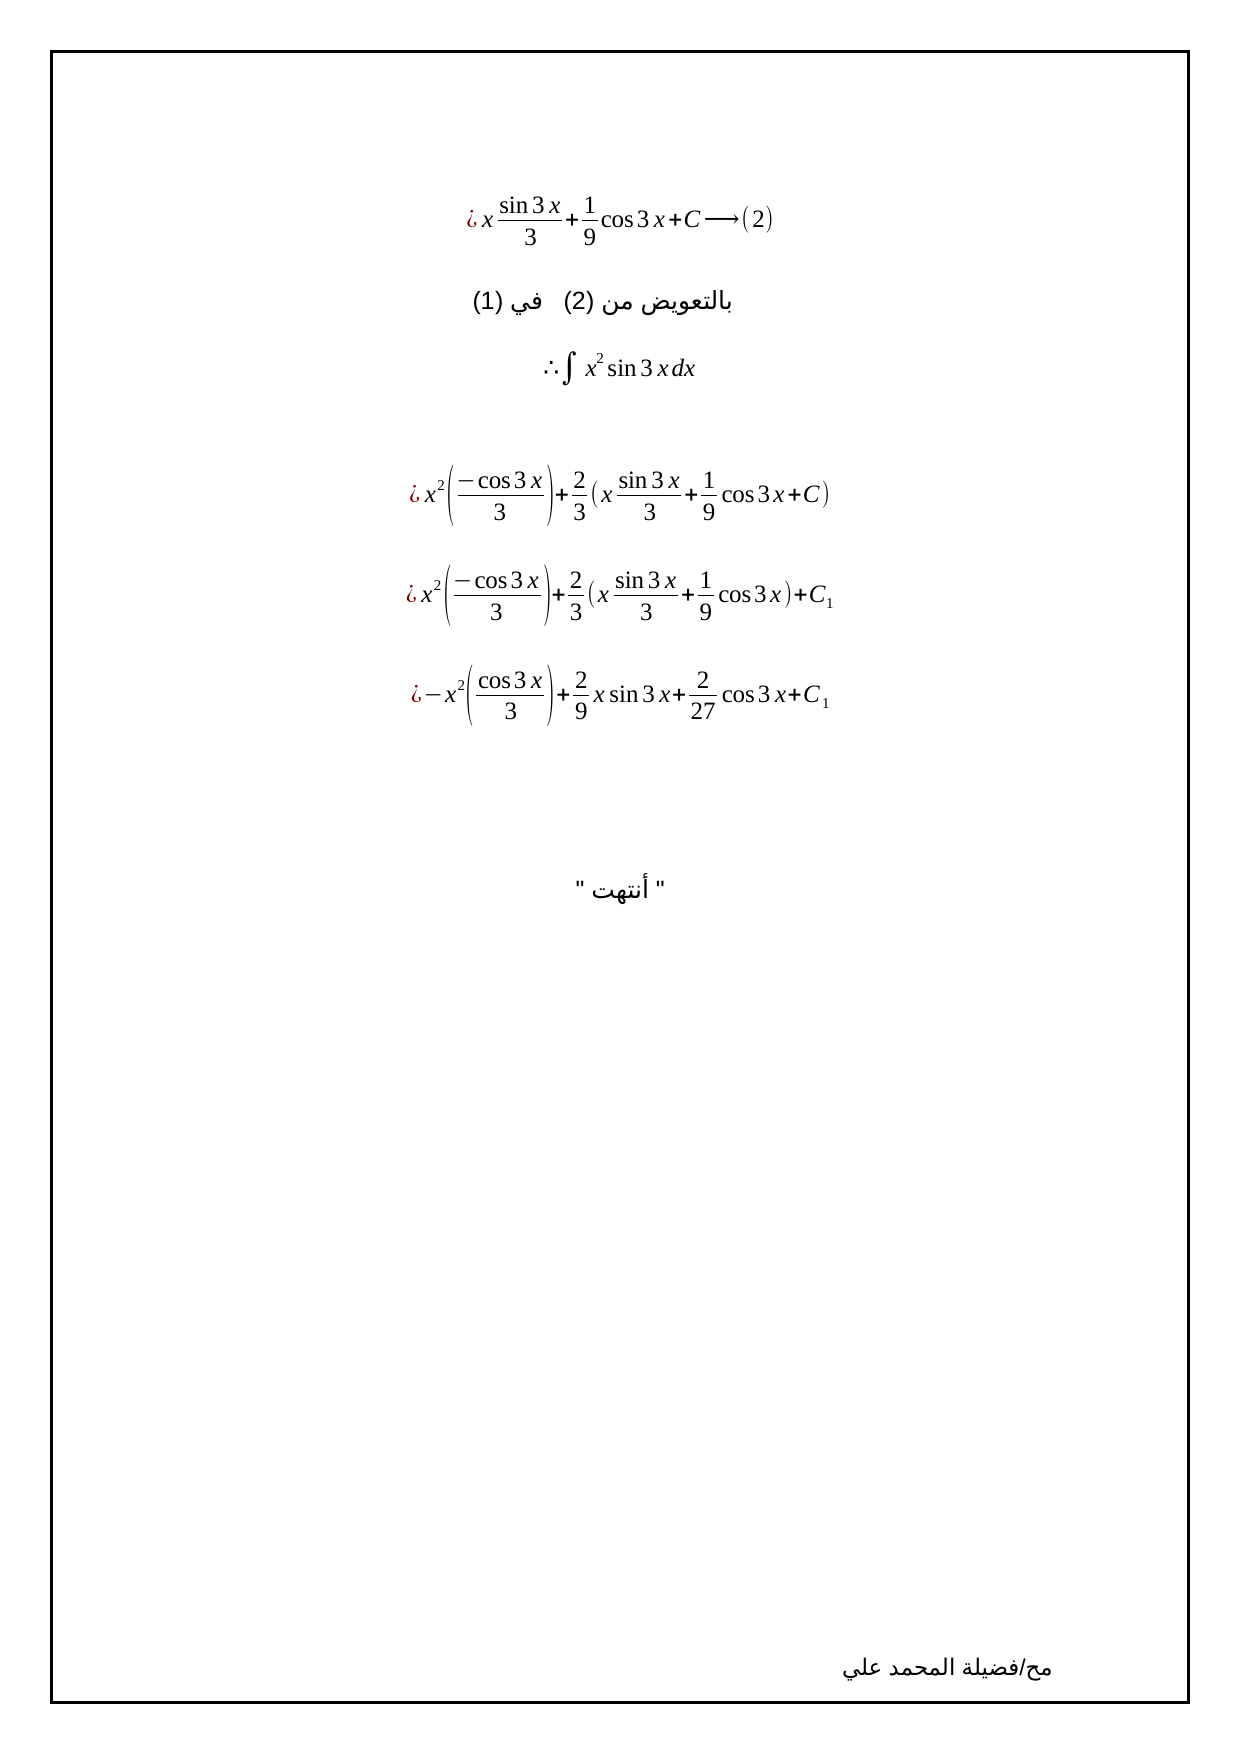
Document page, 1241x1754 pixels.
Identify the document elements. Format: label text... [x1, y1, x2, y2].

text " أنتهت " [187, 875, 1053, 904]
text بالتعويض من (2) في (1) [187, 286, 1053, 314]
